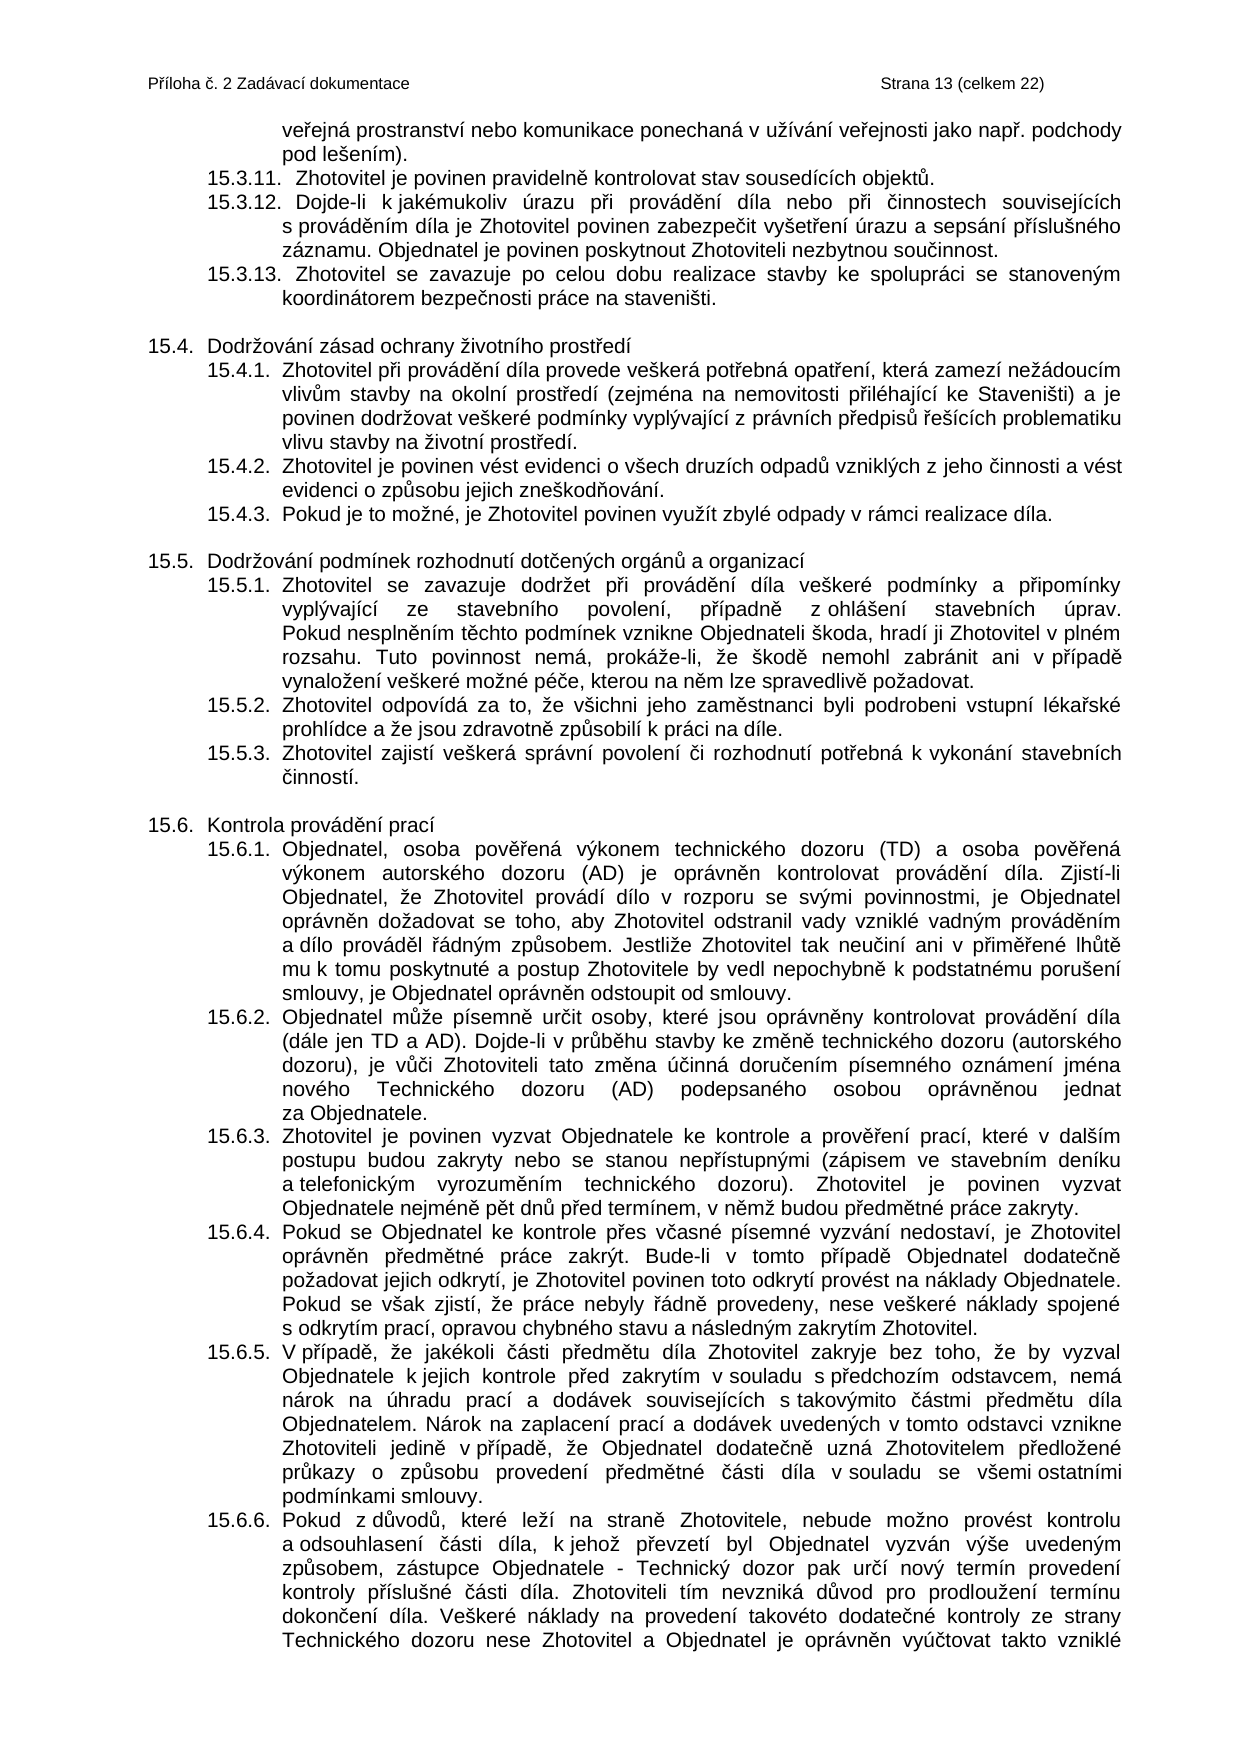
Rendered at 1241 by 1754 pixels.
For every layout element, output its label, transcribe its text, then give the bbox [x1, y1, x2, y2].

list Zhotovitel je povinen vyzvat Objednatele ke kontrole a prověření prací, které v dalším postupu budou zakryty nebo se stanou nepřístupnými (zápisem ve stavebním deníku a telefonickým vyrozuměním technického dozoru). Zhotovitel je povinen vyzvat Objednatele nejméně pět dnů před termínem, v němž budou předmětné práce zakryty. [207, 1124, 1122, 1220]
list Zhotovitel je povinen pravidelně kontrolovat stav sousedících objektů. [207, 166, 1122, 190]
list Zhotovitel zajistí veškerá správní povolení či rozhodnutí potřebná k vykonání stavebních činností. [207, 741, 1122, 789]
list Pokud se Objednatel ke kontrole přes včasné písemné vyzvání nedostaví, je Zhotovitel oprávněn předmětné práce zakrýt. Bude-li v tomto případě Objednatel dodatečně požadovat jejich odkrytí, je Zhotovitel povinen toto odkrytí provést na náklady Objednatele. Pokud se však zjistí, že práce nebyly řádně provedeny, nese veškeré náklady spojené s odkrytím prací, opravou chybného stavu a následným zakrytím Zhotovitel. [207, 1220, 1122, 1340]
list Dojde-li k jakémukoliv úrazu při provádění díla nebo při činnostech souvisejících s prováděním díla je Zhotovitel povinen zabezpečit vyšetření úrazu a sepsání příslušného záznamu. Objednatel je povinen poskytnout Zhotoviteli nezbytnou součinnost. [207, 190, 1122, 262]
list Zhotovitel je povinen vést evidenci o všech druzích odpadů vzniklých z jeho činnosti a vést evidenci o způsobu jejich zneškodňování. [207, 453, 1122, 501]
list V případě, že jakékoli části předmětu díla Zhotovitel zakryje bez toho, že by vyzval Objednatele k jejich kontrole před zakrytím v souladu s předchozím odstavcem, nemá nárok na úhradu prací a dodávek souvisejících s takovýmito částmi předmětu díla Objednatelem. Nárok na zaplacení prací a dodávek uvedených v tomto odstavci vznikne Zhotoviteli jedině v případě, že Objednatel dodatečně uzná Zhotovitelem předložené průkazy o způsobu provedení předmětné části díla v souladu se všemi ostatními podmínkami smlouvy. [207, 1340, 1122, 1508]
list Objednatel, osoba pověřená výkonem technického dozoru (TD) a osoba pověřená výkonem autorského dozoru (AD) je oprávněn kontrolovat provádění díla. Zjistí-li Objednatel, že Zhotovitel provádí dílo v rozporu se svými povinnostmi, je Objednatel oprávněn dožadovat se toho, aby Zhotovitel odstranil vady vzniklé vadným prováděním a dílo prováděl řádným způsobem. Jestliže Zhotovitel tak neučiní ani v přiměřené lhůtě mu k tomu poskytnuté a postup Zhotovitele by vedl nepochybně k podstatnému porušení smlouvy, je Objednatel oprávněn odstoupit od smlouvy. [207, 837, 1122, 1004]
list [207, 118, 1122, 166]
list Dodržování podmínek rozhodnutí dotčených orgánů a organizací [148, 549, 1122, 573]
list Kontrola provádění prací [148, 813, 1122, 837]
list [207, 1508, 1122, 1651]
list Zhotovitel se zavazuje dodržet při provádění díla veškeré podmínky a připomínky vyplývající ze stavebního povolení, případně z ohlášení stavebních úprav. Pokud nesplněním těchto podmínek vznikne Objednateli škoda, hradí ji Zhotovitel v plném rozsahu. Tuto povinnost nemá, prokáže-li, že škodě nemohl zabránit ani v případě vynaložení veškeré možné péče, kterou na něm lze spravedlivě požadovat. [207, 573, 1122, 693]
list Zhotovitel odpovídá za to, že všichni jeho zaměstnanci byli podrobeni vstupní lékařské prohlídce a že jsou zdravotně způsobilí k práci na díle. [207, 693, 1122, 741]
list Objednatel může písemně určit osoby, které jsou oprávněny kontrolovat provádění díla (dále jen TD a AD). Dojde-li v průběhu stavby ke změně technického dozoru (autorského dozoru), je vůči Zhotoviteli tato změna účinná doručením písemného oznámení jména nového Technického dozoru (AD) podepsaného osobou oprávněnou jednat za Objednatele. [207, 1004, 1122, 1124]
list Pokud je to možné, je Zhotovitel povinen využít zbylé odpady v rámci realizace díla. [207, 501, 1122, 525]
list Zhotovitel se zavazuje po celou dobu realizace stavby ke spolupráci se stanoveným koordinátorem bezpečnosti práce na staveništi. [207, 262, 1122, 310]
list Dodržování zásad ochrany životního prostředí [148, 334, 1122, 358]
list Zhotovitel při provádění díla provede veškerá potřebná opatření, která zamezí nežádoucím vlivům stavby na okolní prostředí (zejména na nemovitosti přiléhající ke Staveništi) a je povinen dodržovat veškeré podmínky vyplývající z právních předpisů řešících problematiku vlivu stavby na životní prostředí. [207, 358, 1122, 453]
